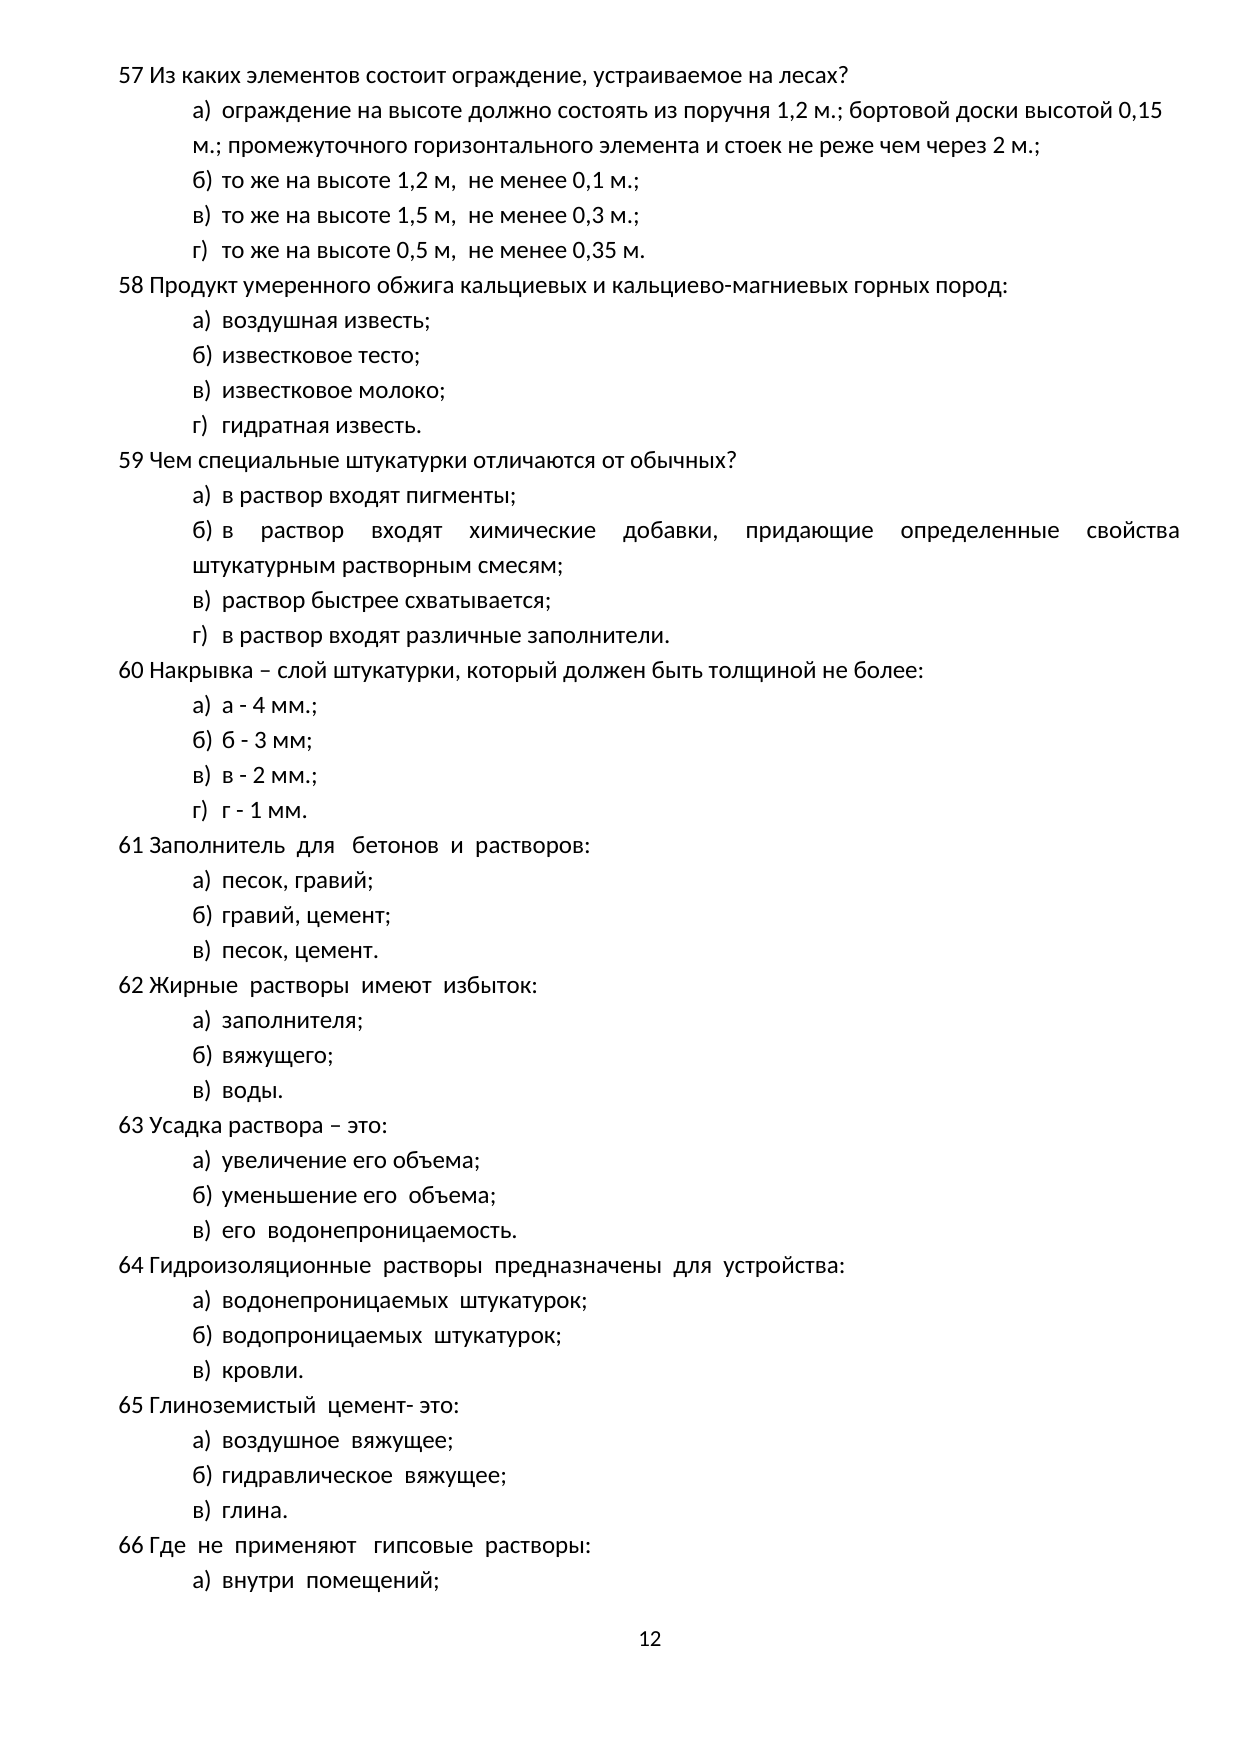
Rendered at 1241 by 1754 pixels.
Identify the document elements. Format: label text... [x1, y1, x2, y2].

list ограждение на высоте должно состоять из поручня 1,2 м.; бортовой доски высотой 0,15 м.; промежуточного горизонтального элемента и стоек не реже чем через 2 м.; [192, 94, 1181, 159]
list а - 4 мм.; [192, 689, 1181, 719]
list в - 2 мм.; [192, 759, 1181, 789]
list вяжущего; [192, 1039, 1181, 1069]
list песок, цемент. [192, 934, 1181, 964]
list внутри помещений; [192, 1564, 1181, 1594]
list 60 Накрывка – слой штукатурки, который должен быть толщиной не более: [118, 654, 1181, 684]
list гидратная известь. [192, 409, 1181, 439]
text 59 Чем специальные штукатурки отличаются от обычных? [118, 444, 1181, 474]
list гидравлическое вяжущее; [192, 1459, 1181, 1489]
text 62 Жирные растворы имеют избыток: [118, 969, 1181, 999]
list водопроницаемых штукатурок; [192, 1319, 1181, 1349]
list воды. [192, 1074, 1181, 1104]
list известковое тесто; [192, 339, 1181, 369]
list то же на высоте 1,5 м, не менее 0,3 м.; [192, 199, 1181, 229]
list известковое молоко; [192, 374, 1181, 404]
list уменьшение его объема; [192, 1179, 1181, 1209]
list гравий, цемент; [192, 899, 1181, 929]
list 63 Усадка раствора – это: [118, 1109, 1181, 1139]
list то же на высоте 1,2 м, не менее 0,1 м.; [192, 164, 1181, 194]
list водонепроницаемых штукатурок; [192, 1284, 1181, 1314]
list то же на высоте 0,5 м, не менее 0,35 м. [192, 234, 1181, 264]
list кровли. [192, 1354, 1181, 1384]
list в раствор входят различные заполнители. [192, 619, 1181, 649]
text 61 Заполнитель для бетонов и растворов: [118, 829, 1181, 859]
list увеличение его объема; [192, 1144, 1181, 1174]
list воздушное вяжущее; [192, 1424, 1181, 1454]
list 57 Из каких элементов состоит ограждение, устраиваемое на лесах? [118, 59, 1181, 89]
list в раствор входят химические добавки, придающие определенные свойства штукатурным растворным смесям; [192, 514, 1181, 579]
list воздушная известь; [192, 304, 1181, 334]
list б - 3 мм; [192, 724, 1181, 754]
list его водонепроницаемость. [192, 1214, 1181, 1244]
list 58 Продукт умеренного обжига кальциевых и кальциево-магниевых горных пород: [118, 269, 1181, 299]
list заполнителя; [192, 1004, 1181, 1034]
list г - 1 мм. [192, 794, 1181, 824]
list глина. [192, 1494, 1181, 1524]
list 64 Гидроизоляционные растворы предназначены для устройства: [118, 1249, 1181, 1279]
list 66 Где не применяют гипсовые растворы: [118, 1529, 1181, 1559]
list в раствор входят пигменты; [192, 479, 1181, 509]
list 65 Глиноземистый цемент- это: [118, 1389, 1181, 1419]
list раствор быстрее схватывается; [192, 584, 1181, 614]
list песок, гравий; [192, 864, 1181, 894]
